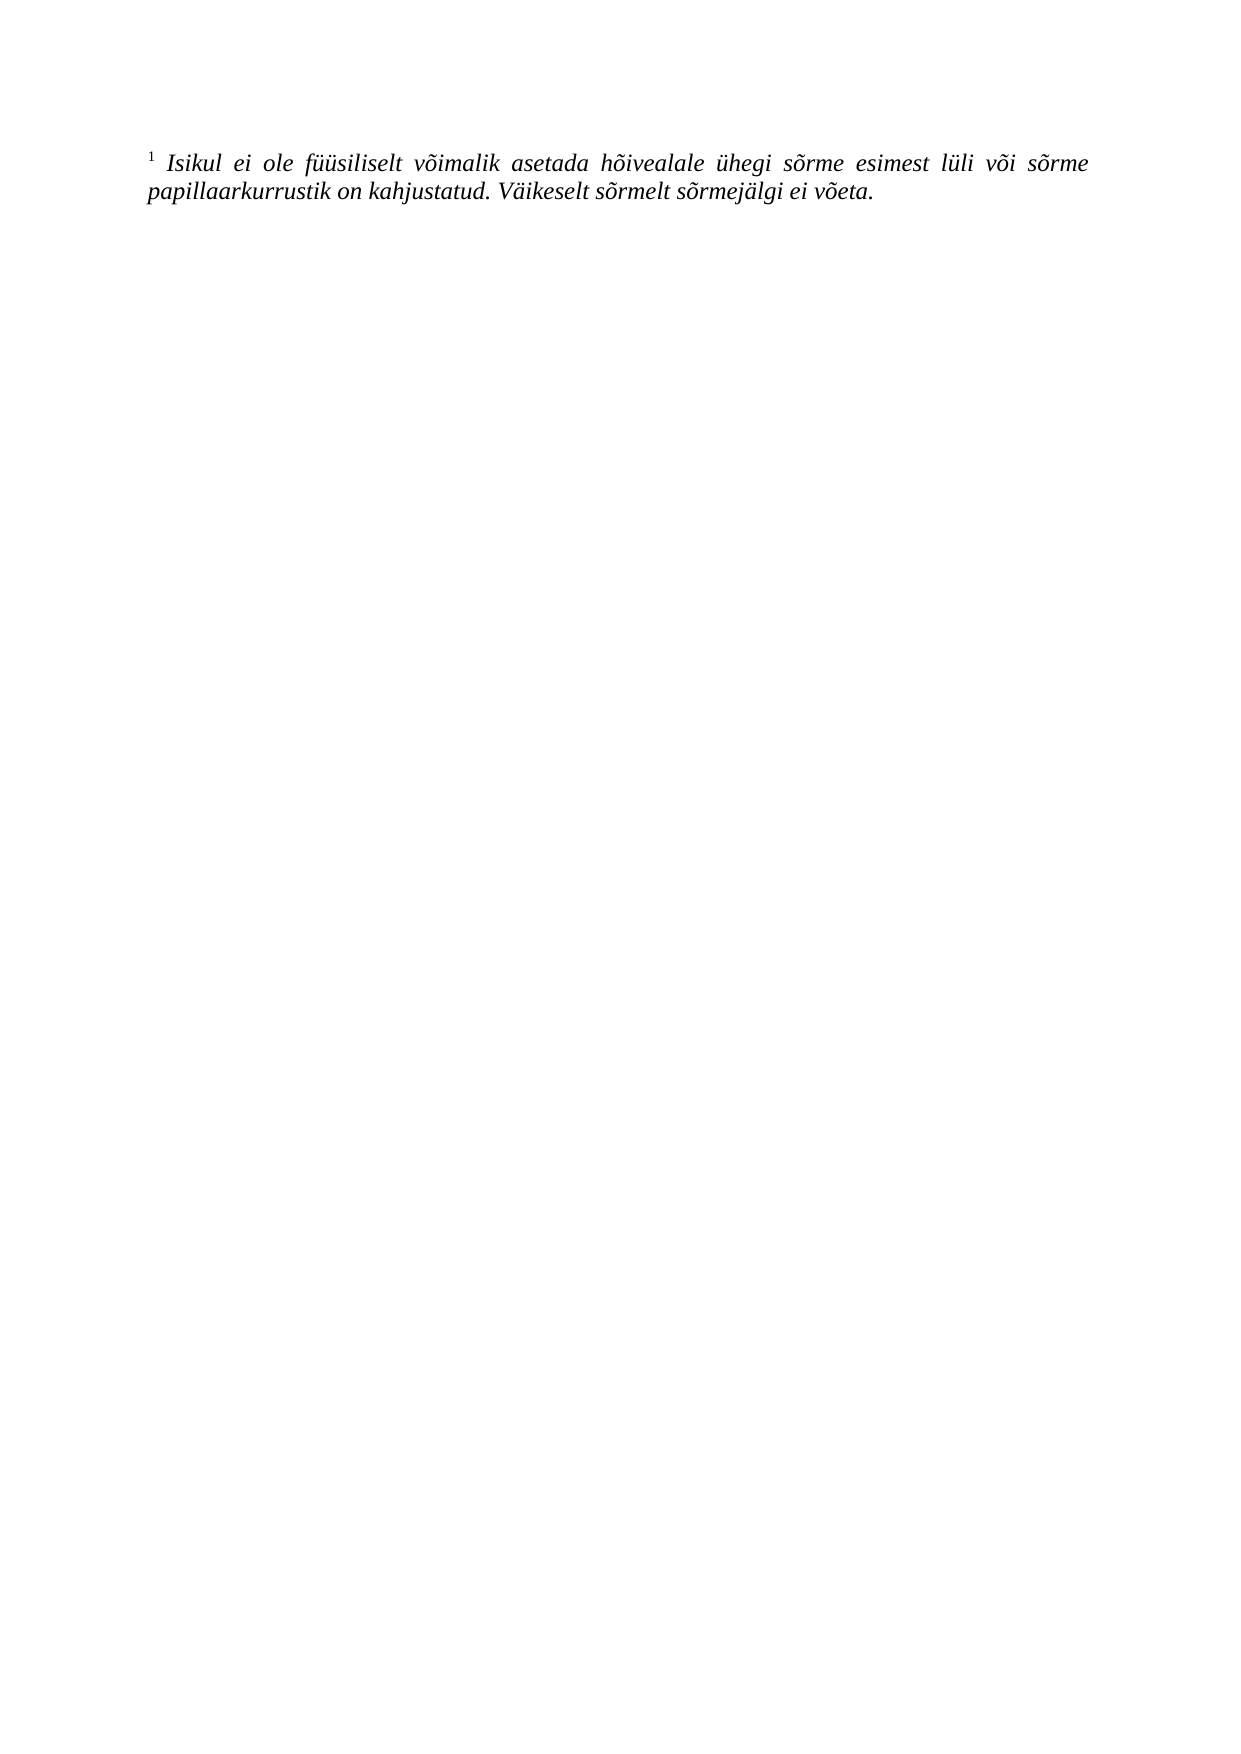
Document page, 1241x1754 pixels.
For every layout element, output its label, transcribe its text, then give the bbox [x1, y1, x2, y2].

text 1 Isikul ei ole füüsiliselt võimalik asetada hõivealale ühegi sõrme esimest lüli või sõrme papillaarkurrustik on kahjustatud. Väikeselt sõrmelt sõrmejälgi ei võeta. [148, 148, 1093, 205]
